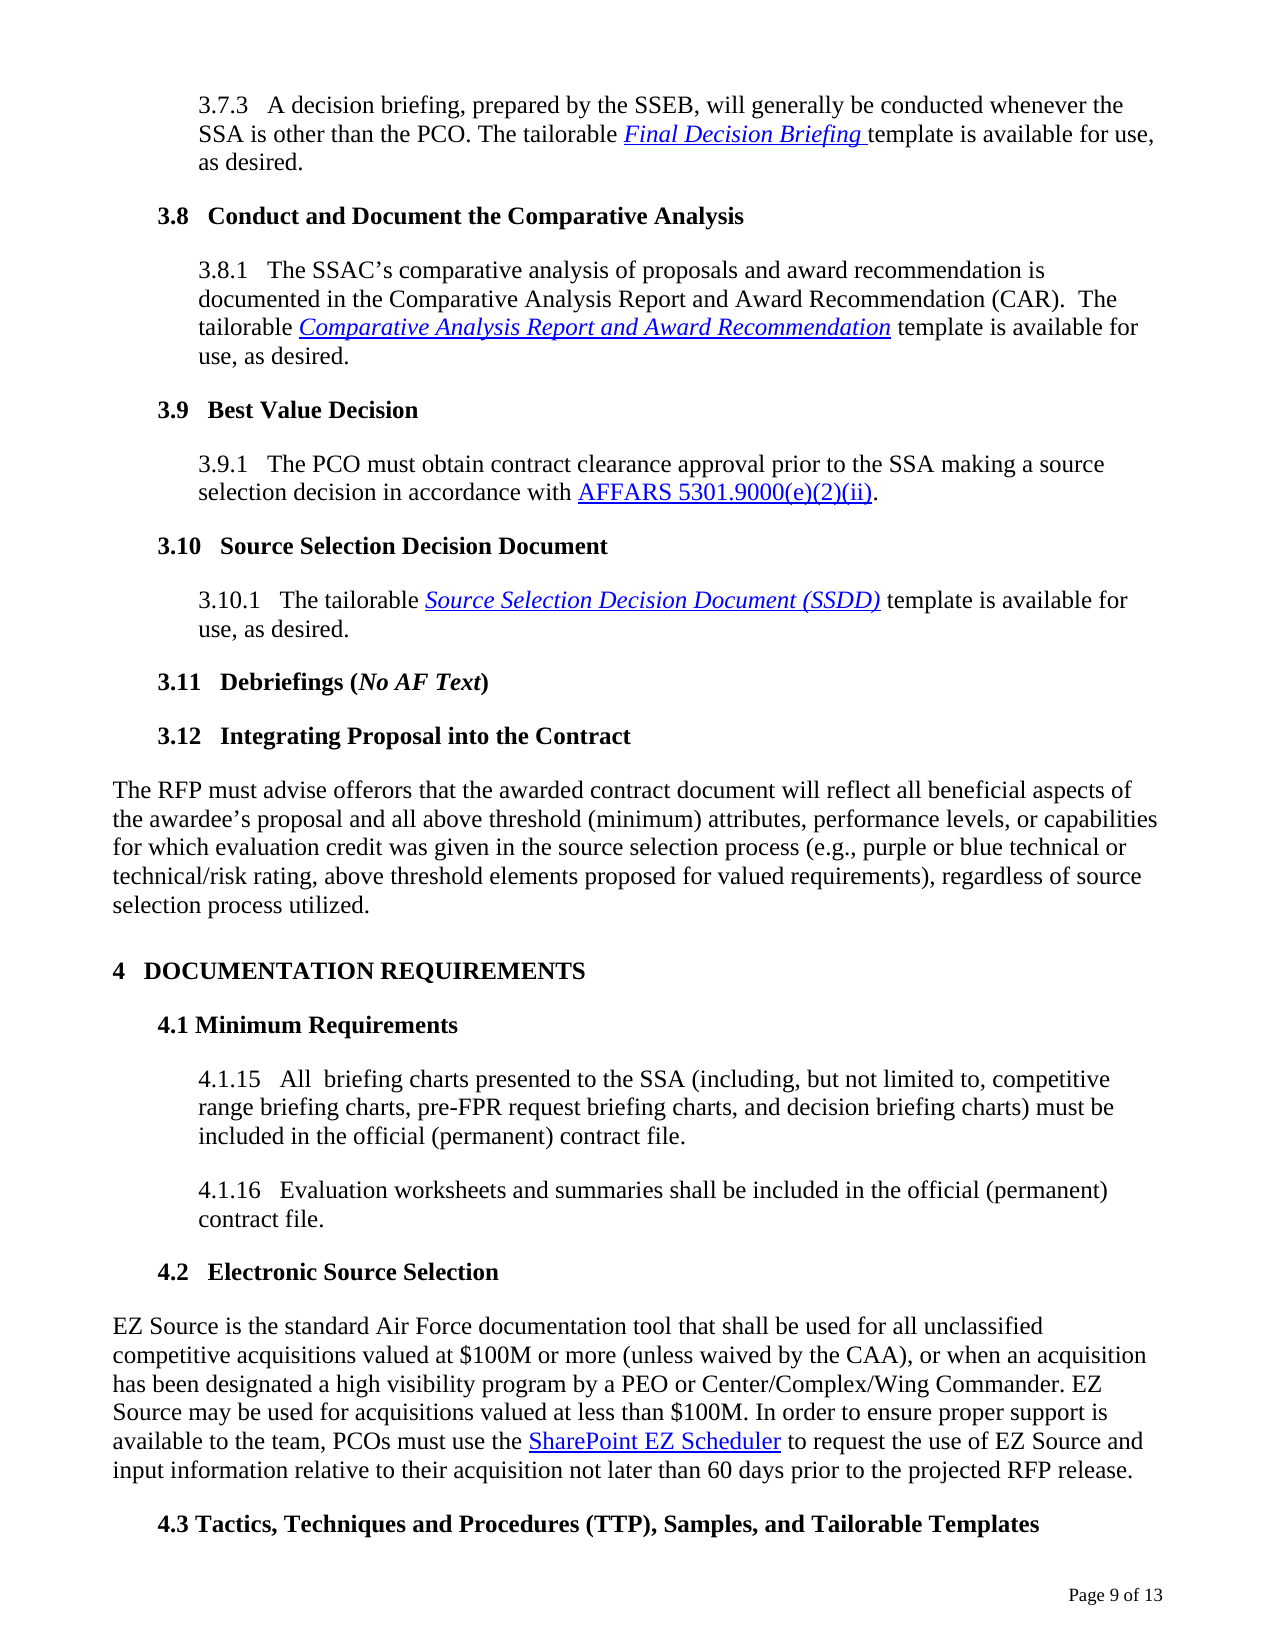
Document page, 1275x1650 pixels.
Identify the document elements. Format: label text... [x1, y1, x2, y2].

list 3.9.1 The PCO must obtain contract clearance approval prior to the SSA making a source selection decision in accordance with AFFARS 5301.9000(e)(2)(ii). [198, 449, 1162, 506]
list 4.2 Electronic Source Selection [157, 1257, 1162, 1286]
list 3.7.3 A decision briefing, prepared by the SSEB, will generally be conducted whenever the SSA is other than the PCO. The tailorable Final Decision Briefing template is available for use, as desired. [198, 90, 1162, 176]
text EZ Source is the standard Air Force documentation tool that shall be used for all unclassified competitive acquisitions valued at $100M or more (unless waived by the CAA), or when an acquisition has been designated a high visibility program by a PEO or Center/Complex/Wing Commander. EZ Source may be used for acquisitions valued at less than $100M. In order to ensure proper support is available to the team, PCOs must use the SharePoint EZ Scheduler to request the use of EZ Source and input information relative to their acquisition not later than 60 days prior to the projected RFP release. [112, 1311, 1162, 1484]
list 3.9 Best Value Decision [157, 395, 1162, 424]
list 3.8.1 The SSAC’s comparative analysis of proposals and award recommendation is documented in the Comparative Analysis Report and Award Recommendation (CAR). The tailorable Comparative Analysis Report and Award Recommendation template is available for use, as desired. [198, 255, 1162, 370]
list 3.12 Integrating Proposal into the Contract [157, 721, 1162, 750]
text The RFP must advise offerors that the awarded contract document will reflect all beneficial aspects of the awardee’s proposal and all above threshold (minimum) attributes, performance levels, or capabilities for which evaluation credit was given in the source selection process (e.g., purple or blue technical or technical/risk rating, above threshold elements proposed for valued requirements), regardless of source selection process utilized. [112, 775, 1162, 919]
list 4.1.15 All briefing charts presented to the SSA (including, but not limited to, competitive range briefing charts, pre-FPR request briefing charts, and decision briefing charts) must be included in the official (permanent) contract file. [198, 1064, 1162, 1150]
list 3.10.1 The tailorable Source Selection Decision Document (SSDD) template is available for use, as desired. [198, 585, 1162, 642]
list 4.1 Minimum Requirements [157, 1010, 1162, 1039]
list 3.8 Conduct and Document the Comparative Analysis [157, 201, 1162, 230]
list 4.1.16 Evaluation worksheets and summaries shall be included in the official (permanent) contract file. [198, 1175, 1162, 1232]
subtitle 4 DOCUMENTATION REQUIREMENTS [112, 956, 1162, 985]
list 3.11 Debriefings (No AF Text) [157, 667, 1162, 696]
list 4.3 Tactics, Techniques and Procedures (TTP), Samples, and Tailorable Templates [157, 1509, 1162, 1537]
list 3.10 Source Selection Decision Document [157, 531, 1162, 560]
